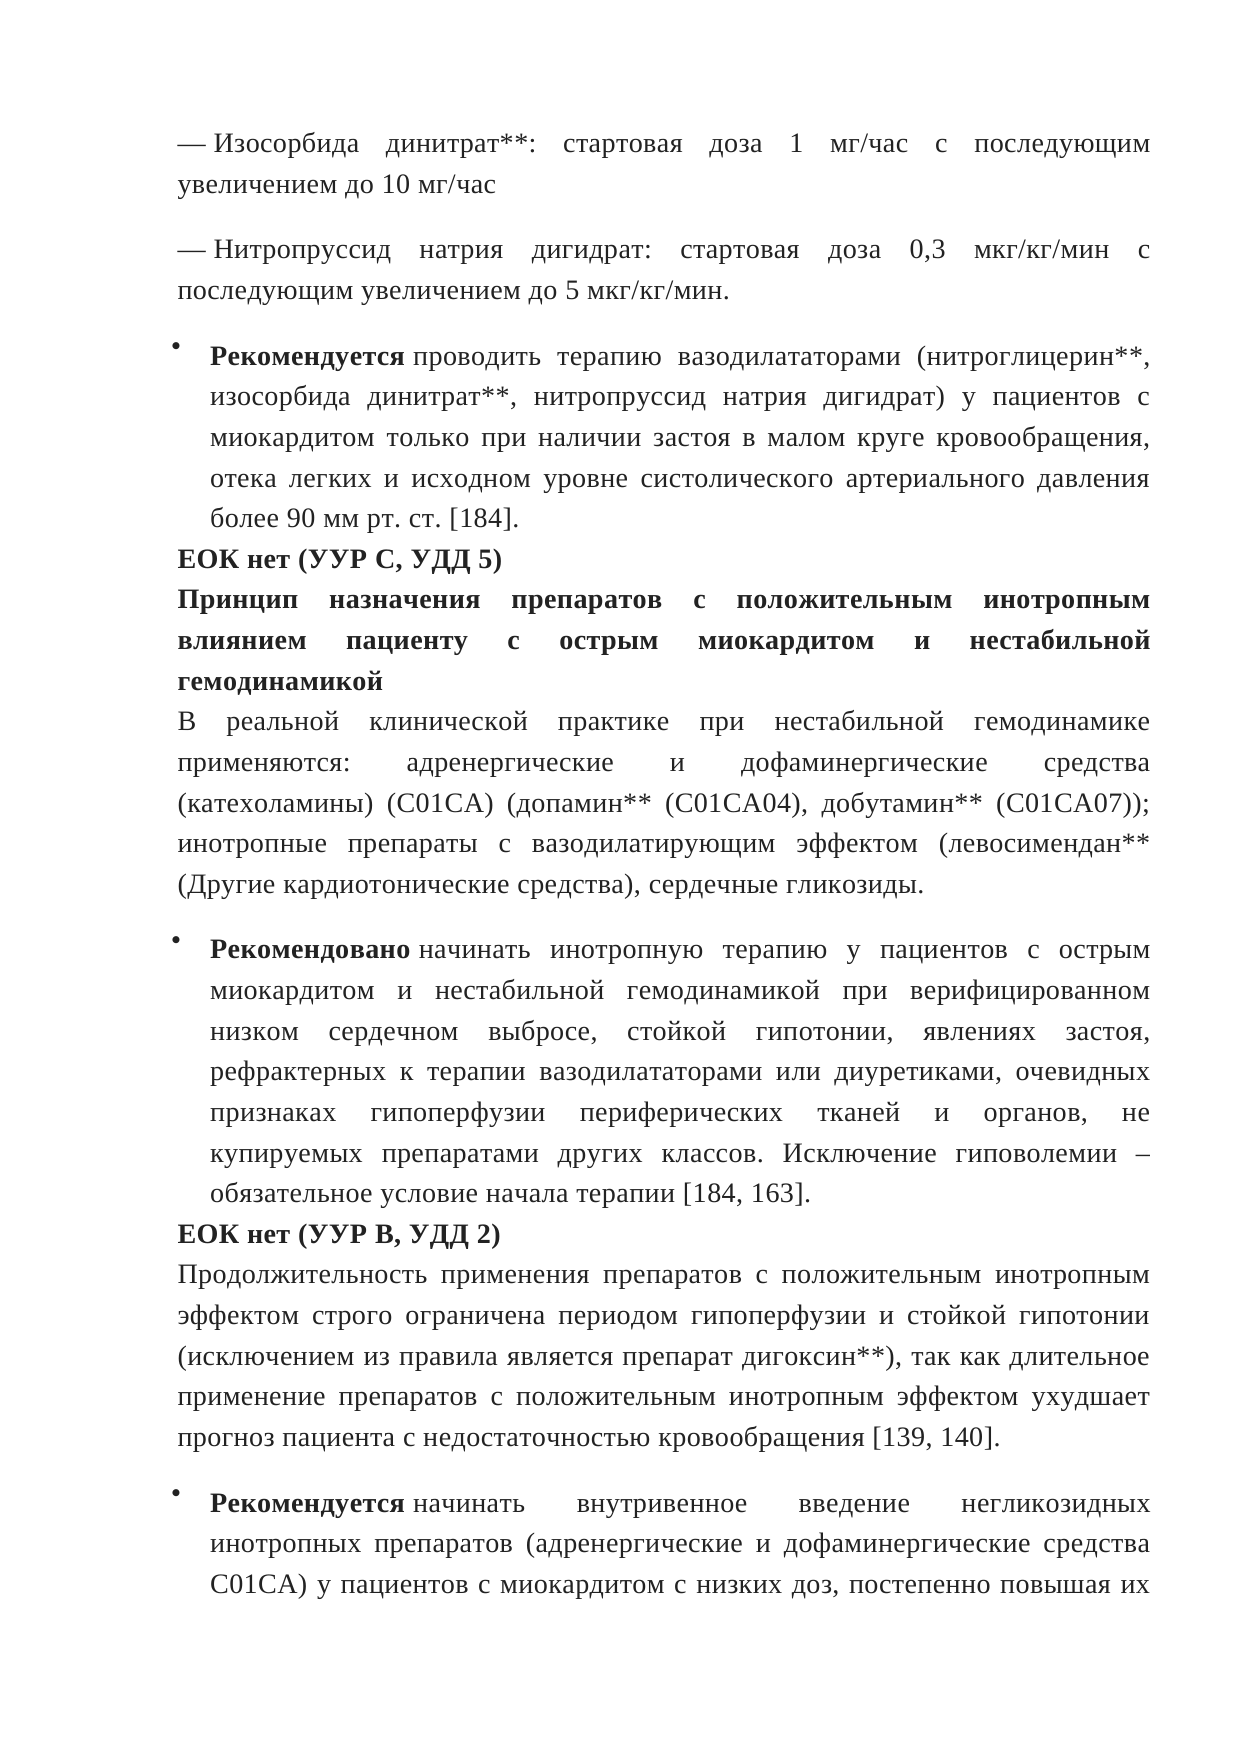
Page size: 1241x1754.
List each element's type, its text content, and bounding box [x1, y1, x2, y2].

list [172, 1477, 1152, 1599]
text — Изосорбида динитрат**: стартовая доза 1 мг/час с последующим увеличением до 10 мг/час [177, 118, 1152, 199]
text Продолжительность применения препаратов с положительным инотропным эффектом строго ограничена периодом гипоперфузии и стойкой гипотонии (исключением из правила является препарат дигоксин**), так как длительное применение препаратов с положительным инотропным эффектом ухудшает прогноз пациента с недостаточностью кровообращения [139, 140]. [177, 1249, 1152, 1452]
list Рекомендовано начинать инотропную терапию у пациентов с острым миокардитом и нестабильной гемодинамикой при верифицированном низком сердечном выбросе, стойкой гипотонии, явлениях застоя, рефрактерных к терапии вазодилататорами или диуретиками, очевидных признаках гипоперфузии периферических тканей и органов, не купируемых препаратами других классов. Исключение гиповолемии – обязательное условие начала терапии [184, 163]. [172, 924, 1152, 1209]
text Принцип назначения препаратов с положительным инотропным влиянием пациенту с острым миокардитом и нестабильной гемодинамикой [177, 574, 1152, 696]
text — Нитропруссид натрия дигидрат: стартовая доза 0,3 мкг/кг/мин с последующим увеличением до 5 мкг/кг/мин. [177, 224, 1152, 306]
text В реальной клинической практике при нестабильной гемодинамике применяются: адренергические и дофаминергические средства (катехоламины) (C01CA) (допамин** (C01CA04), добутамин** (C01CA07)); инотропные препараты с вазодилатирующим эффектом (левосимендан** (Другие кардиотонические средства), сердечные гликозиды. [177, 696, 1152, 899]
text ЕОК нет (УУР С, УДД 5) [177, 534, 1152, 574]
list Рекомендуется проводить терапию вазодилататорами (нитроглицерин**, изосорбида динитрат**, нитропруссид натрия дигидрат) у пациентов с миокардитом только при наличии застоя в малом круге кровообращения, отека легких и исходном уровне систолического артериального давления более 90 мм рт. ст. [184]. [172, 331, 1152, 534]
text ЕОК нет (УУР B, УДД 2) [177, 1209, 1152, 1249]
